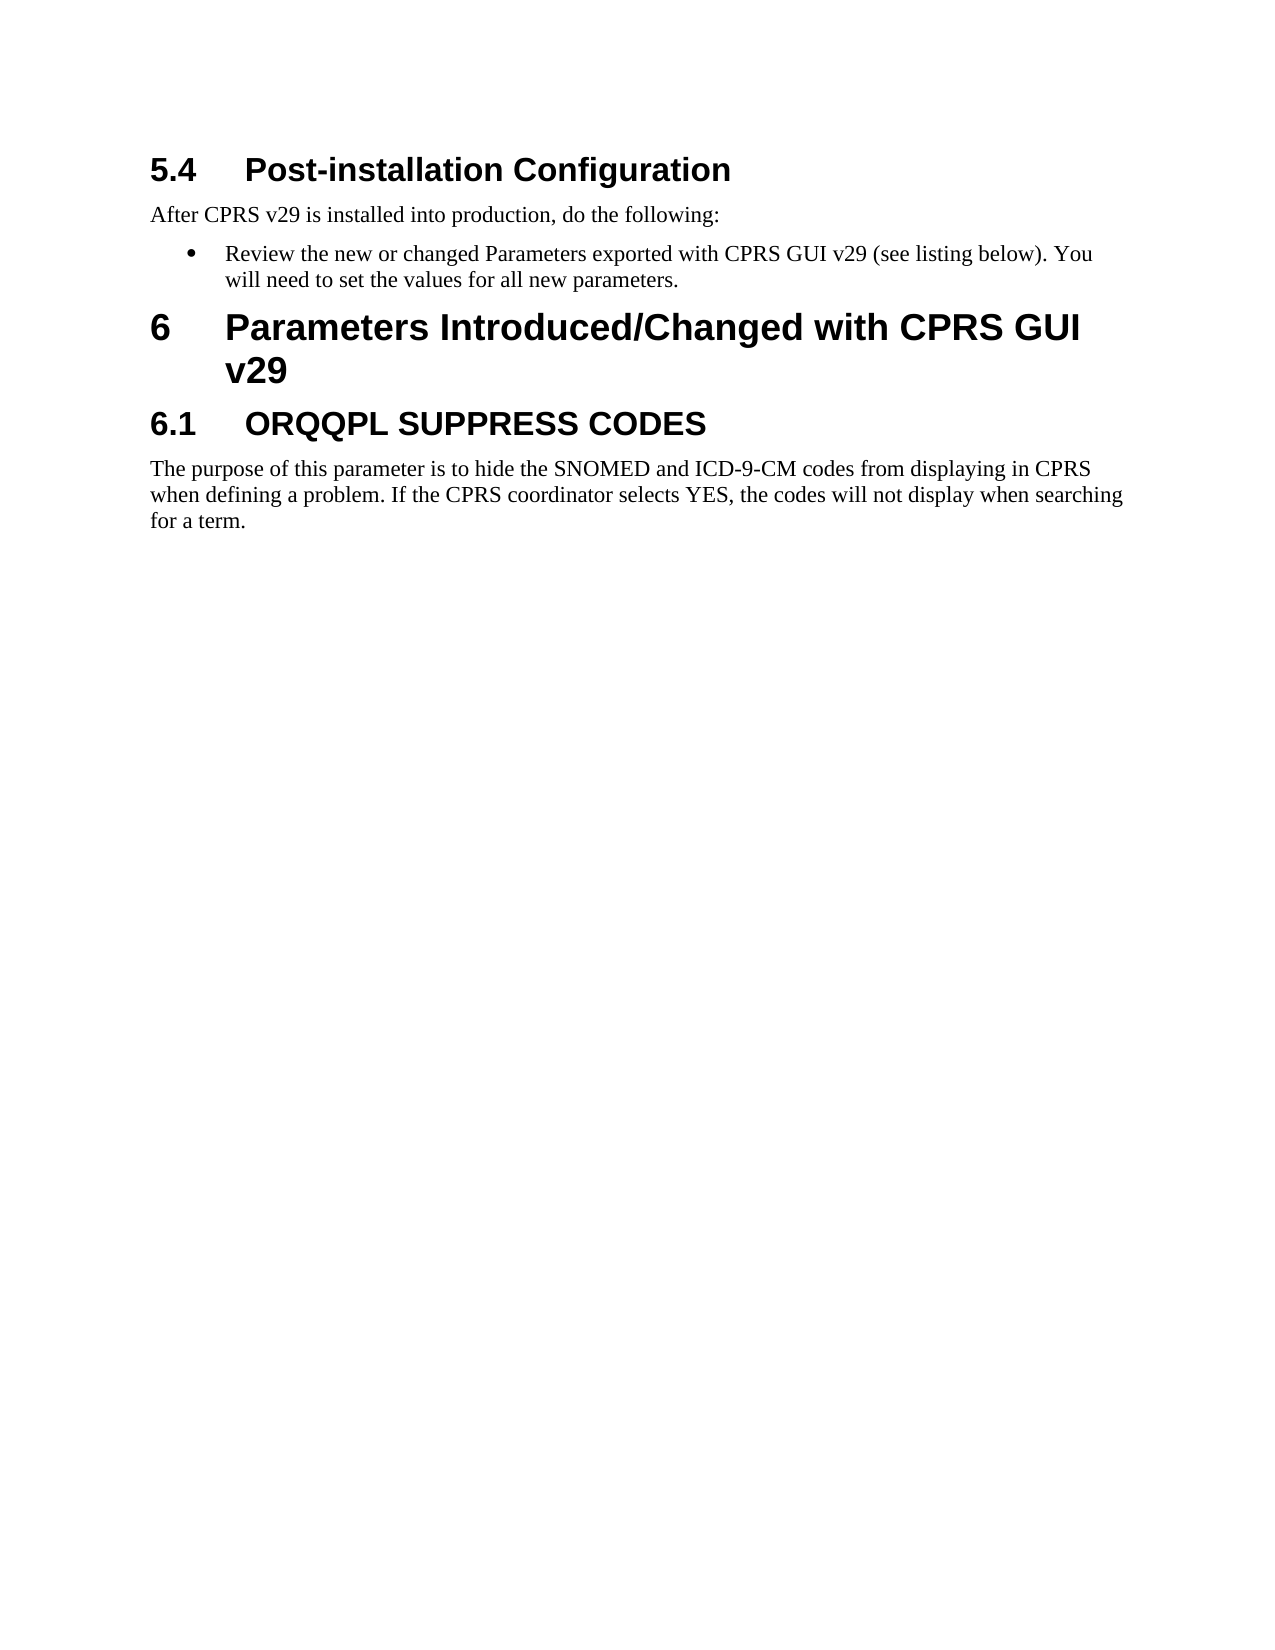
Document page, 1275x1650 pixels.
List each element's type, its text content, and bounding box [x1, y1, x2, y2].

text Review the new or changed Parameters exported with CPRS GUI v29 (see listing below). You will need to set the values for all new parameters. [187, 240, 1125, 292]
text The purpose of this parameter is to hide the SNOMED and ICD-9-CM codes from displaying in CPRS when defining a problem. If the CPRS coordinator selects YES, the codes will not display when searching for a term. [150, 455, 1125, 534]
text After CPRS v29 is installed into production, do the following: [150, 201, 1125, 227]
subtitle Parameters Introduced/Changed with CPRS GUI v29 [150, 305, 1125, 391]
subtitle Post-installation Configuration [150, 150, 1125, 188]
subtitle ORQQPL SUPPRESS CODES [150, 404, 1125, 442]
